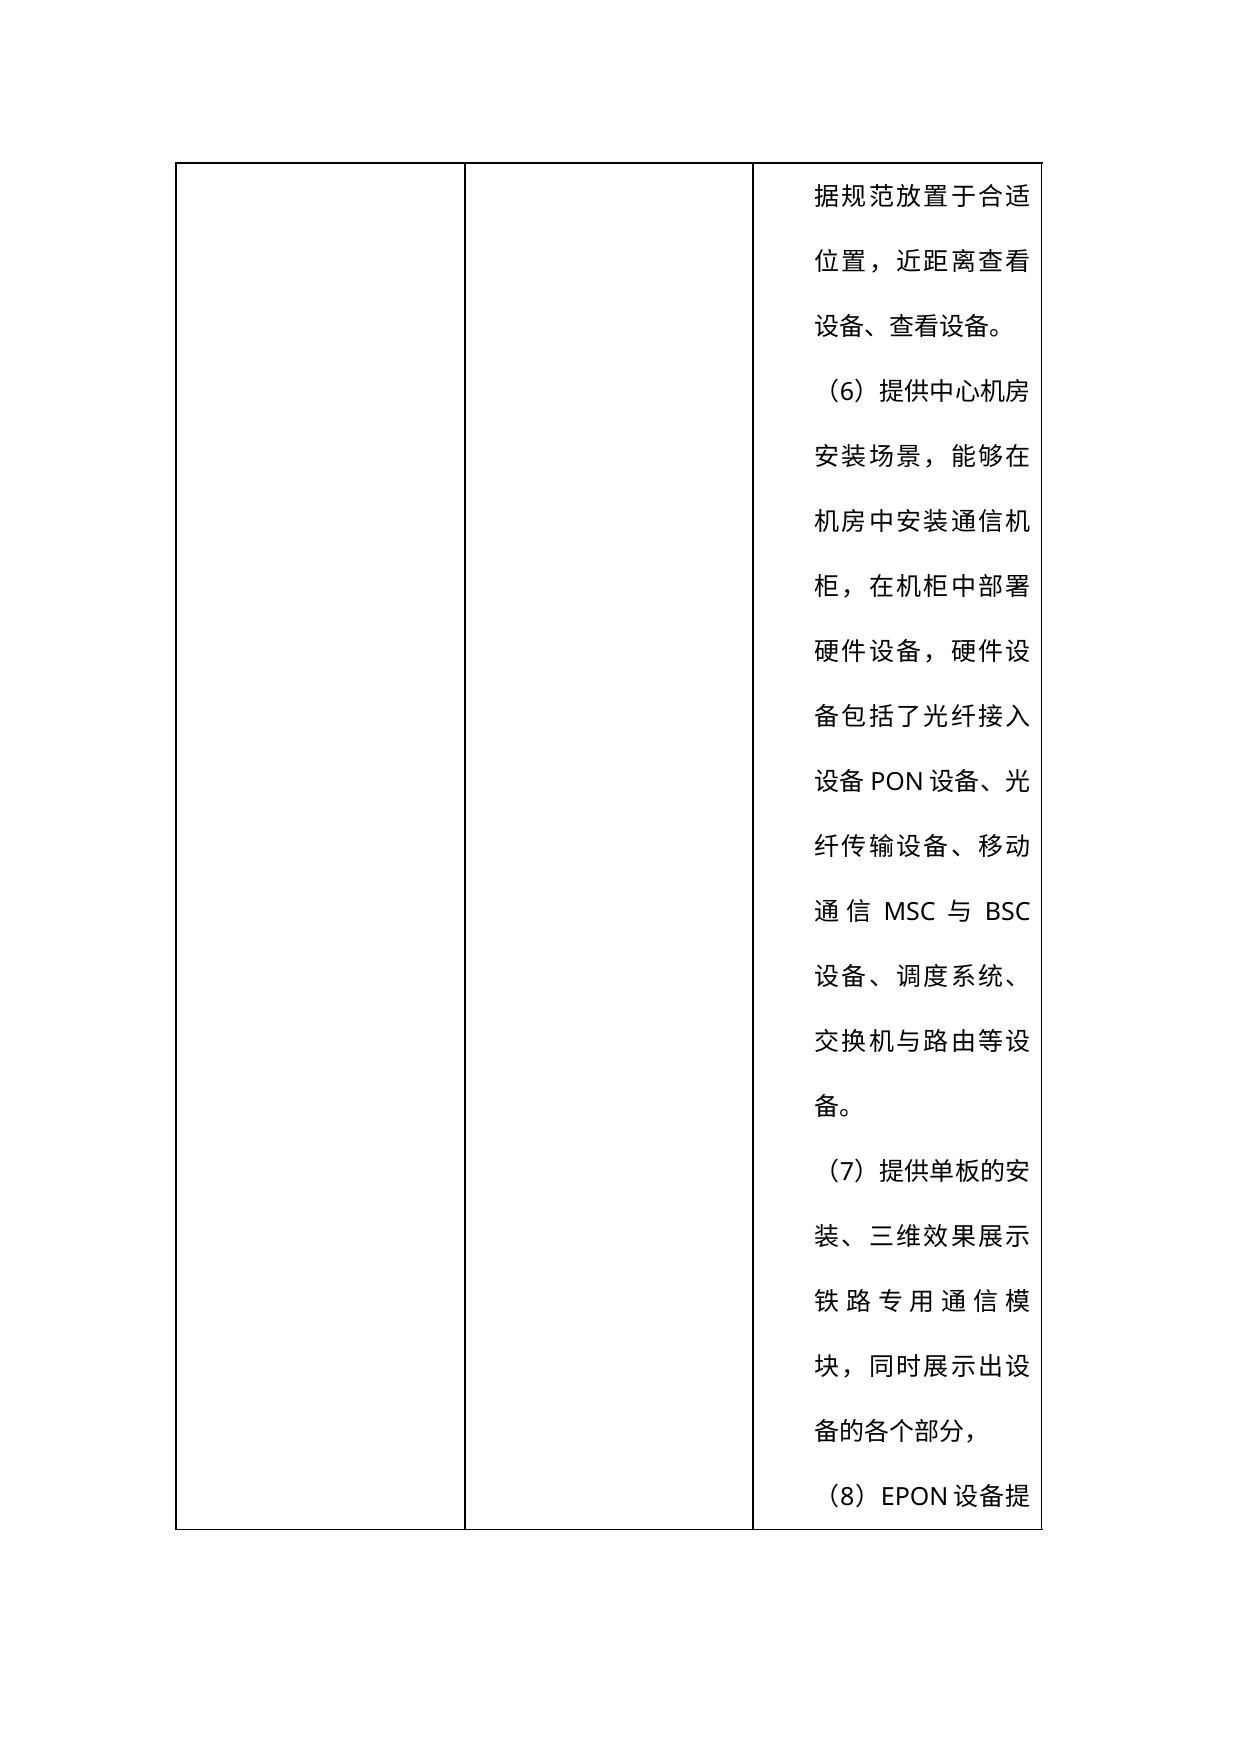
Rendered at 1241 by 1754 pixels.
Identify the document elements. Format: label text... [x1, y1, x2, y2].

table_cell [466, 164, 752, 1528]
table_cell 7 [177, 164, 464, 1528]
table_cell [754, 164, 1041, 1528]
